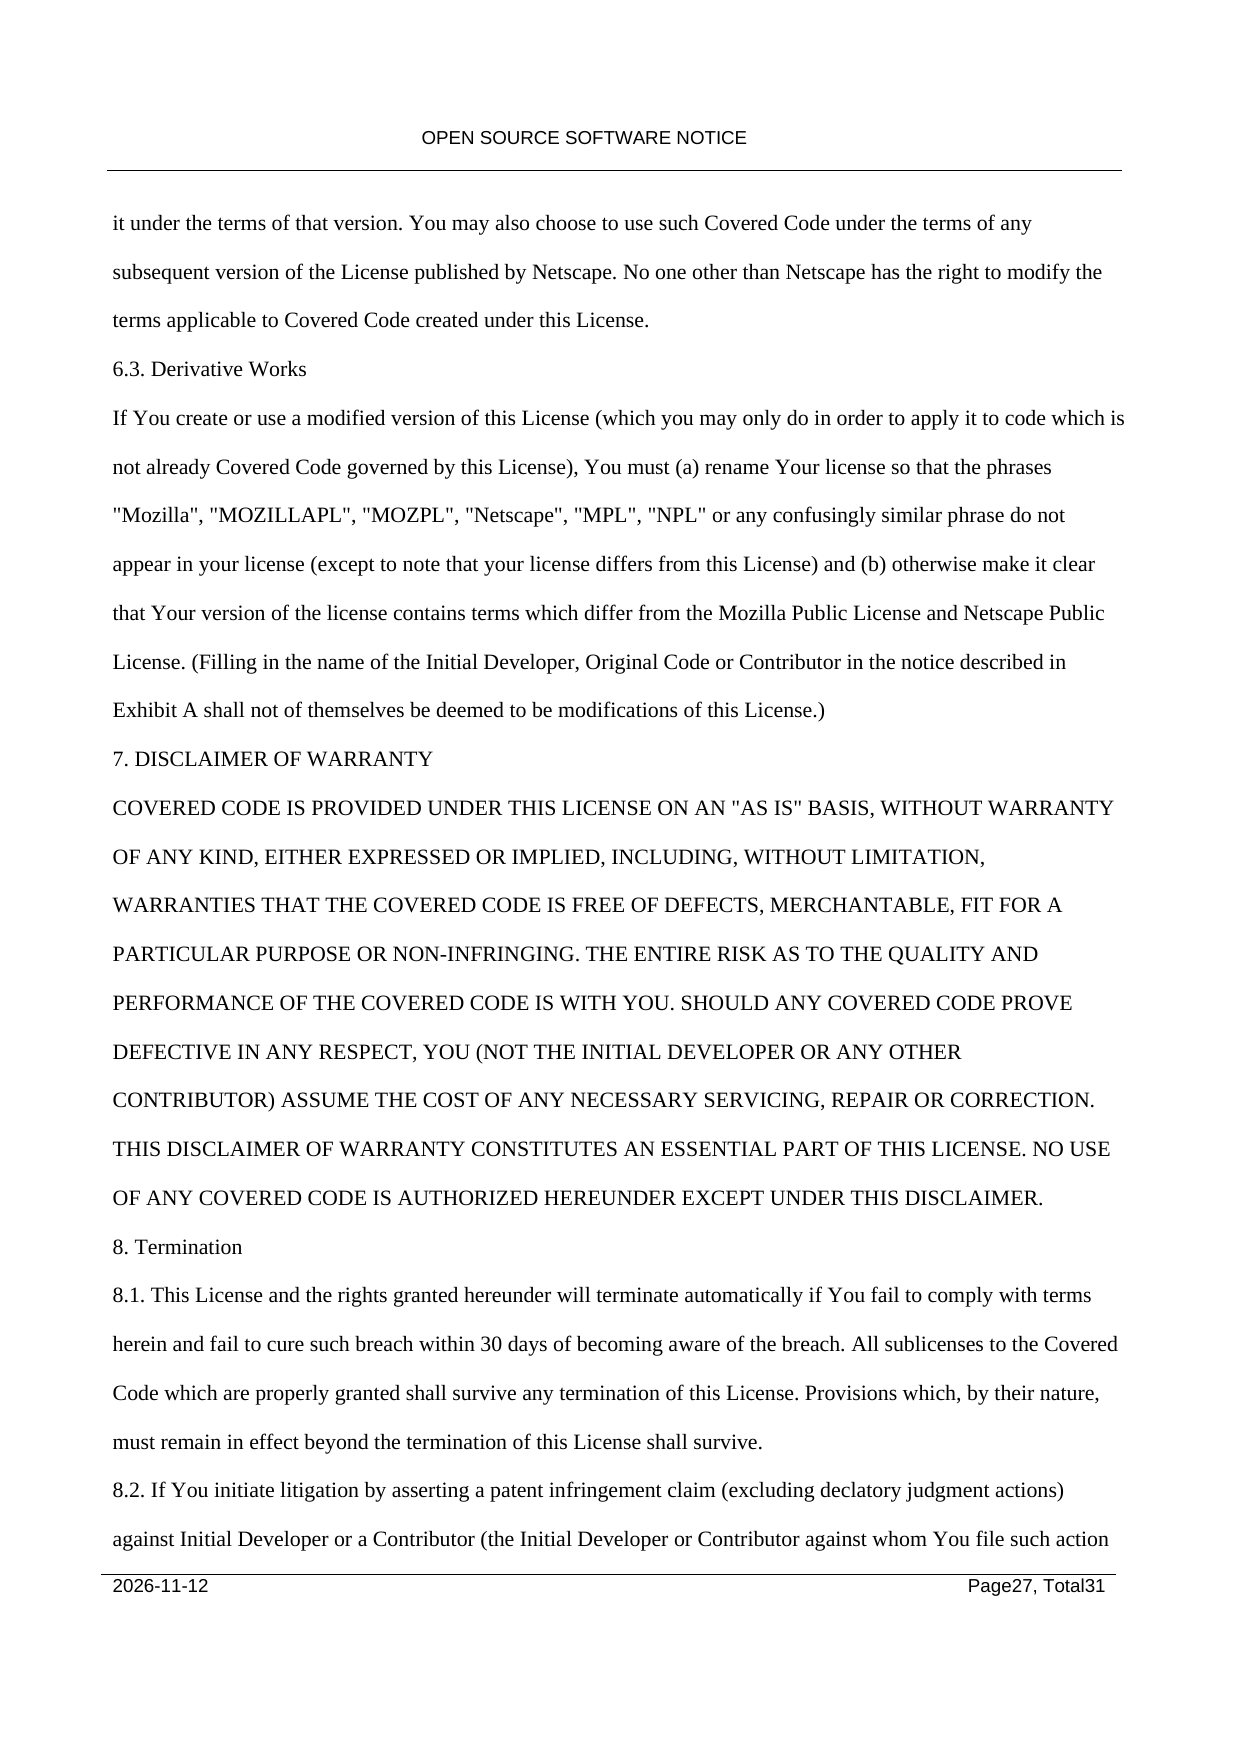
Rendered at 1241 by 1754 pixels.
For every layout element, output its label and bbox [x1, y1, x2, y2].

text [112, 206, 1128, 1555]
